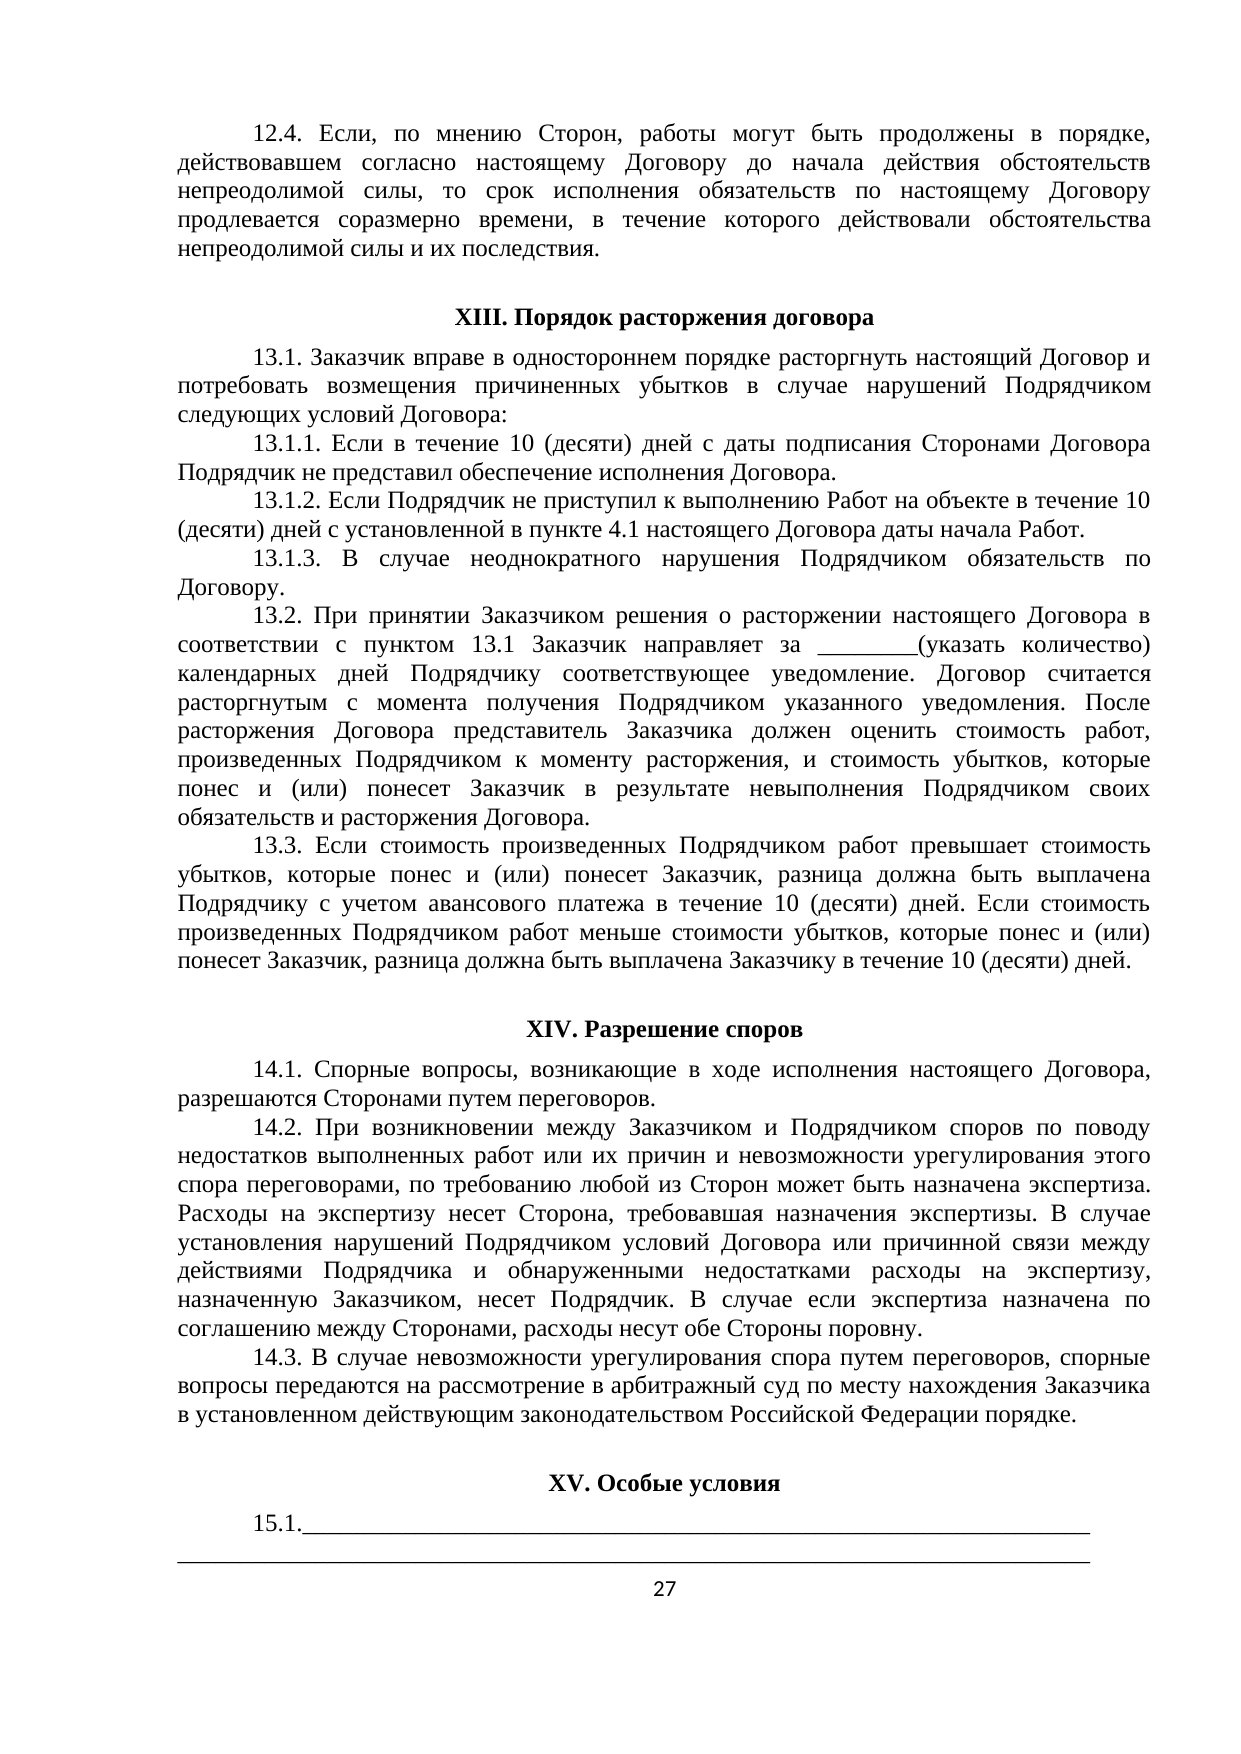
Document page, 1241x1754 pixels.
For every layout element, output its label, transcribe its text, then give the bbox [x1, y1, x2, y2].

text 13.1.3. В случае неоднократного нарушения Подрядчиком обязательств по Договору. [177, 543, 1152, 601]
text XIV. Разрешение споров [177, 1014, 1152, 1043]
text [177, 1508, 1152, 1566]
text XIII. Порядок расторжения договора [177, 302, 1152, 331]
text 12.4. Если, по мнению Сторон, работы могут быть продолжены в порядке, действовавшем согласно настоящему Договору до начала действия обстоятельств непреодолимой силы, то срок исполнения обязательств по настоящему Договору продлевается соразмерно времени, в течение которого действовали обстоятельства непреодолимой силы и их последствия. [177, 118, 1152, 262]
text 14.1. Спорные вопросы, возникающие в ходе исполнения настоящего Договора, разрешаются Сторонами путем переговоров. [177, 1054, 1152, 1112]
text 13.2. При принятии Заказчиком решения о расторжении настоящего Договора в соответствии с пунктом 13.1 Заказчик направляет за ________(указать количество) календарных дней Подрядчику соответствующее уведомление. Договор считается расторгнутым с момента получения Подрядчиком указанного уведомления. После расторжения Договора представитель Заказчика должен оценить стоимость работ, произведенных Подрядчиком к моменту расторжения, и стоимость убытков, которые понес и (или) понесет Заказчик в результате невыполнения Подрядчиком своих обязательств и расторжения Договора. [177, 601, 1152, 831]
text 14.2. При возникновении между Заказчиком и Подрядчиком споров по поводу недостатков выполненных работ или их причин и невозможности урегулирования этого спора переговорами, по требованию любой из Сторон может быть назначена экспертиза. Расходы на экспертизу несет Сторона, требовавшая назначения экспертизы. В случае установления нарушений Подрядчиком условий Договора или причинной связи между действиями Подрядчика и обнаруженными недостатками расходы на экспертизу, назначенную Заказчиком, несет Подрядчик. В случае если экспертиза назначена по соглашению между Сторонами, расходы несут обе Стороны поровну. [177, 1112, 1152, 1342]
text XV. Особые условия [177, 1468, 1152, 1497]
text 14.3. В случае невозможности урегулирования спора путем переговоров, спорные вопросы передаются на рассмотрение в арбитражный суд по месту нахождения Заказчика в установленном действующим законодательством Российской Федерации порядке. [177, 1342, 1152, 1428]
text 13.1. Заказчик вправе в одностороннем порядке расторгнуть настоящий Договор и потребовать возмещения причиненных убытков в случае нарушений Подрядчиком следующих условий Договора: [177, 342, 1152, 428]
text 13.3. Если стоимость произведенных Подрядчиком работ превышает стоимость убытков, которые понес и (или) понесет Заказчик, разница должна быть выплачена Подрядчику с учетом авансового платежа в течение 10 (десяти) дней. Если стоимость произведенных Подрядчиком работ меньше стоимости убытков, которые понес и (или) понесет Заказчик, разница должна быть выплачена Заказчику в течение 10 (десяти) дней. [177, 831, 1152, 974]
text 13.1.2. Если Подрядчик не приступил к выполнению Работ на объекте в течение 10 (десяти) дней с установленной в пункте 4.1 настоящего Договора даты начала Работ. [177, 486, 1152, 543]
text 13.1.1. Если в течение 10 (десяти) дней с даты подписания Сторонами Договора Подрядчик не представил обеспечение исполнения Договора. [177, 428, 1152, 486]
